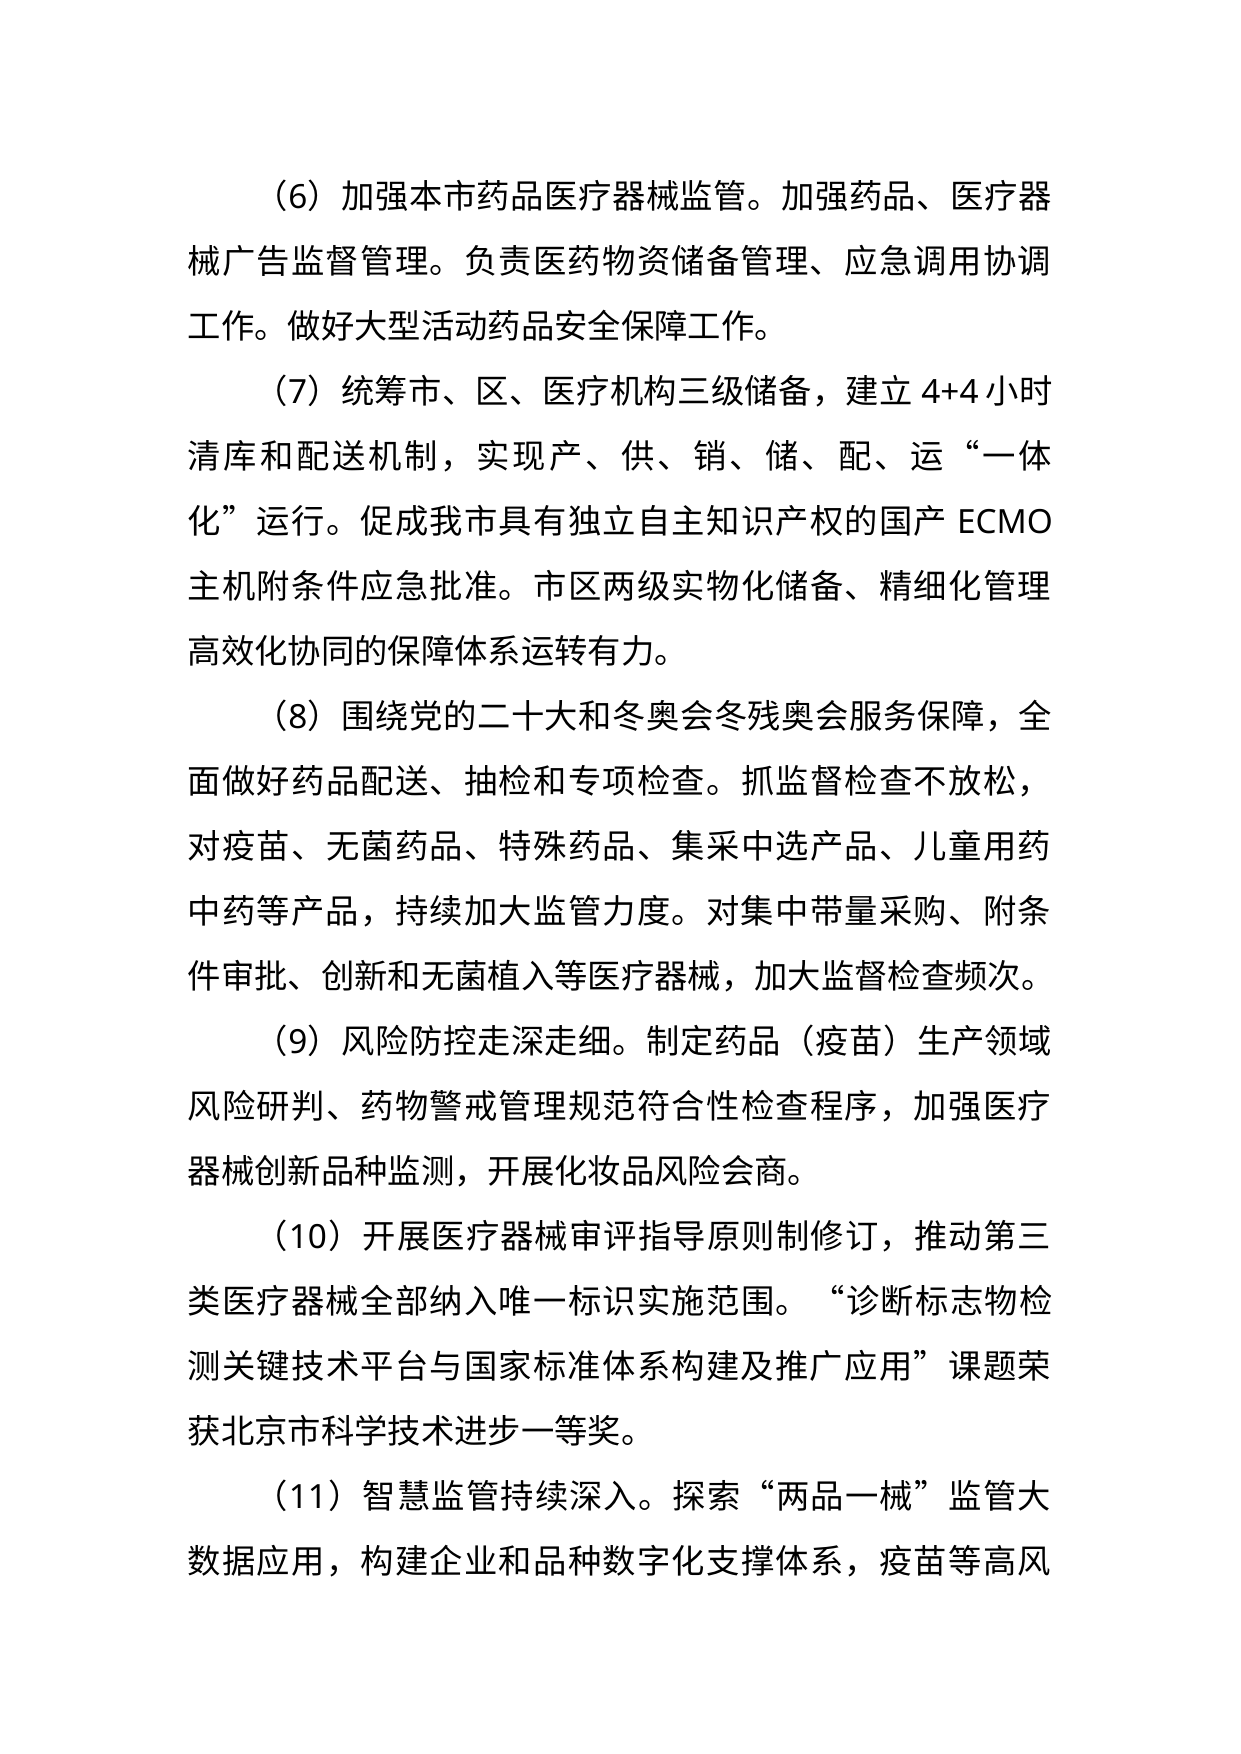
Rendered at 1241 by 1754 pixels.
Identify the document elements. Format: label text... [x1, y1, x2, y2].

text （10）开展医疗器械审评指导原则制修订，推动第三类医疗器械全部纳入唯一标识实施范围。“诊断标志物检测关键技术平台与国家标准体系构建及推广应用”课题荣获北京市科学技术进步一等奖。 [187, 1202, 1053, 1462]
text （8）围绕党的二十大和冬奥会冬残奥会服务保障，全面做好药品配送、抽检和专项检查。抓监督检查不放松，对疫苗、无菌药品、特殊药品、集采中选产品、儿童用药、中药等产品，持续加大监管力度。对集中带量采购、附条件审批、创新和无菌植入等医疗器械，加大监督检查频次。 [187, 682, 1053, 1007]
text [187, 1462, 1053, 1592]
text （7）统筹市、区、医疗机构三级储备，建立4+4小时清库和配送机制，实现产、供、销、储、配、运“一体化”运行。促成我市具有独立自主知识产权的国产ECMO主机附条件应急批准。市区两级实物化储备、精细化管理、高效化协同的保障体系运转有力。 [187, 357, 1053, 682]
text （6）加强本市药品医疗器械监管。加强药品、医疗器械广告监督管理。负责医药物资储备管理、应急调用协调工作。做好大型活动药品安全保障工作。 [187, 162, 1053, 357]
text （9）风险防控走深走细。制定药品（疫苗）生产领域风险研判、药物警戒管理规范符合性检查程序，加强医疗器械创新品种监测，开展化妆品风险会商。 [187, 1007, 1053, 1202]
